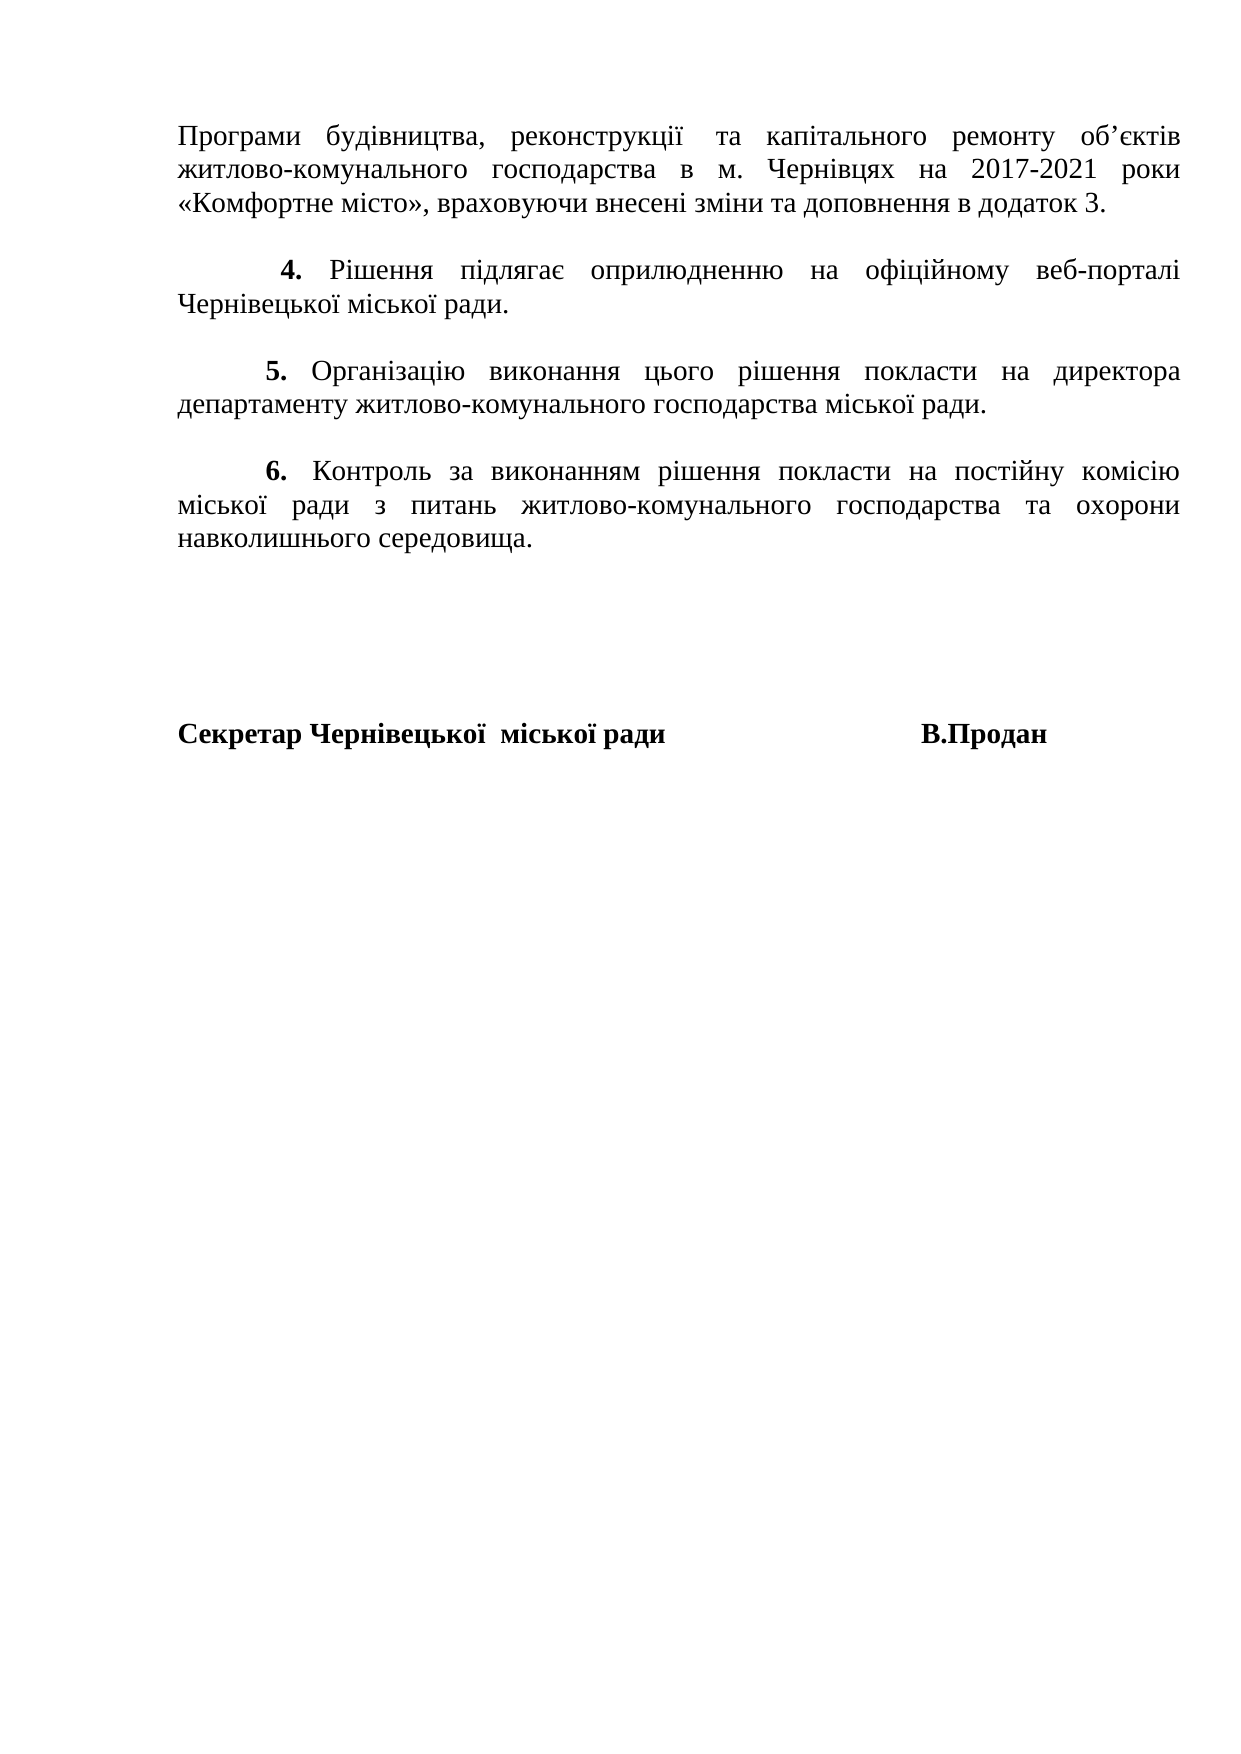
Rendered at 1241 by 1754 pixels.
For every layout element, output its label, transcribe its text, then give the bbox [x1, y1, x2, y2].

text 5. Організацію виконання цього рішення покласти на директора департаменту житлово-комунального господарства міської ради. [177, 353, 1181, 420]
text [177, 118, 1181, 219]
text 4. Рішення підлягає оприлюдненню на офіційному веб-порталі Чернівецької міської ради. [177, 252, 1181, 319]
text 6. Контроль за виконанням рішення покласти на постійну комісію міської ради з питань житлово-комунального господарства та охорони навколишнього середовища. [177, 453, 1181, 554]
text Секретар Чернівецької міської ради В.Продан [177, 716, 1190, 750]
